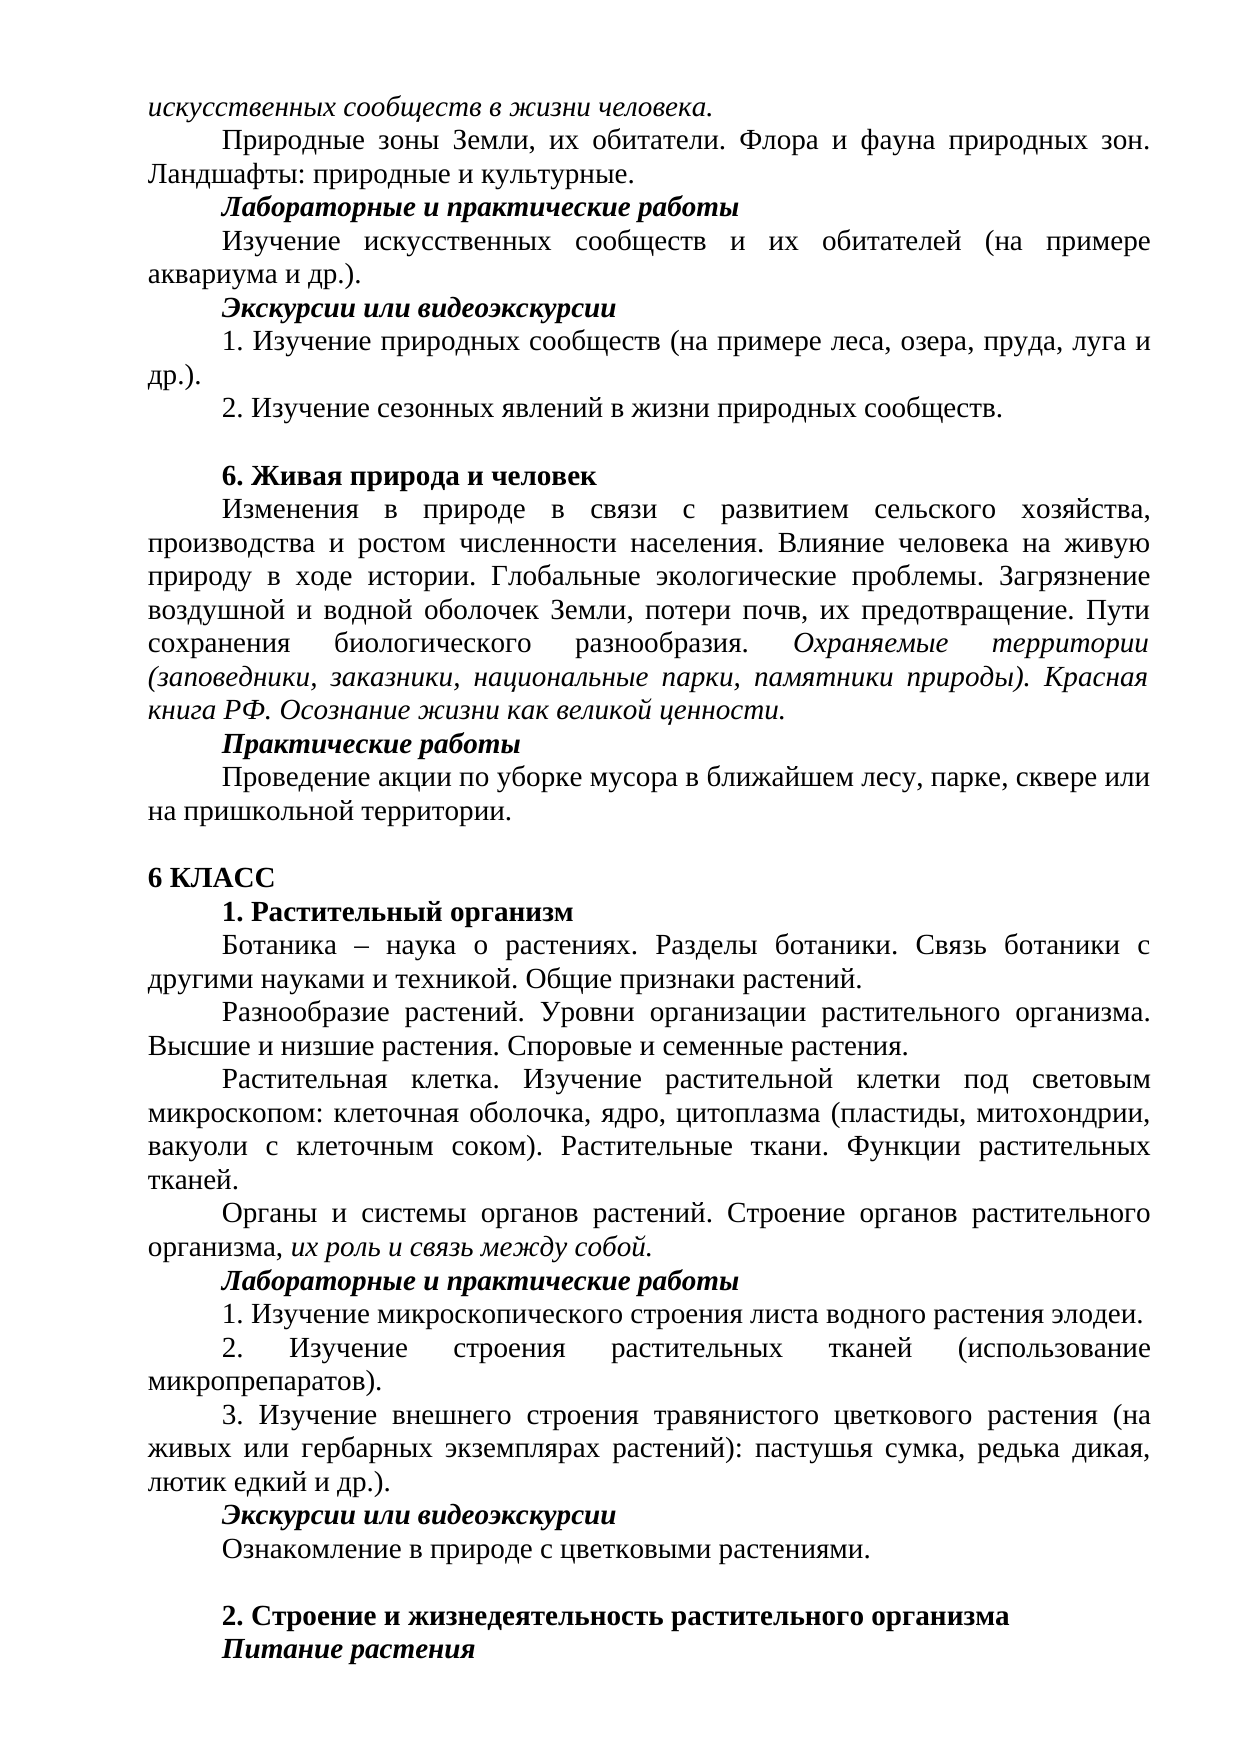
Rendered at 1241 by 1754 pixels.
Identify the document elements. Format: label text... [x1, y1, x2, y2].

text Органы и системы органов растений. Строение органов растительного организма, их роль и связь между собой. [148, 1196, 1152, 1263]
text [148, 89, 1152, 122]
text Практические работы [148, 726, 1152, 759]
text 1. Изучение микроскопического строения листа водного растения элодеи. [148, 1296, 1152, 1330]
text 6. Живая природа и человек [148, 458, 1152, 491]
text 2. Изучение строения растительных тканей (использование микропрепаратов). [148, 1330, 1152, 1397]
text Разнообразие растений. Уровни организации растительного организма. Высшие и низшие растения. Споровые и семенные растения. [148, 994, 1152, 1061]
text 1. Изучение природных сообществ (на примере леса, озера, пруда, луга и др.). [148, 323, 1152, 391]
text Лабораторные и практические работы [148, 189, 1152, 223]
text 2. Строение и жизнедеятельность растительного организма [148, 1598, 1152, 1632]
text Растительная клетка. Изучение растительной клетки под световым микроскопом: клеточная оболочка, ядро, цитоплазма (пластиды, митохондрии, вакуоли с клеточным соком). Растительные ткани. Функции растительных тканей. [148, 1061, 1152, 1196]
text 1. Растительный организм [148, 894, 1152, 927]
text Экскурсии или видеоэкскурсии [148, 1497, 1152, 1531]
text 6 класс [148, 860, 1152, 894]
text Изучение искусственных сообществ и их обитателей (на примере аквариума и др.). [148, 223, 1152, 290]
text Проведение акции по уборке мусора в ближайшем лесу, парке, сквере или на пришкольной территории. [148, 759, 1152, 827]
text 3. Изучение внешнего строения травянистого цветкового растения (на живых или гербарных экземплярах растений): пастушья сумка, редька дикая, лютик едкий и др.). [148, 1397, 1152, 1497]
text Ботаника – наука о растениях. Разделы ботаники. Связь ботаники с другими науками и техникой. Общие признаки растений. [148, 927, 1152, 994]
text Изменения в природе в связи с развитием сельского хозяйства, производства и ростом численности населения. Влияние человека на живую природу в ходе истории. Глобальные экологические проблемы. Загрязнение воздушной и водной оболочек Земли, потери почв, их предотвращение. Пути сохранения биологического разнообразия. Охраняемые территории (заповедники, заказники, национальные парки, памятники природы). Красная книга РФ. Осознание жизни как великой ценности. [148, 491, 1152, 726]
text Лабораторные и практические работы [148, 1263, 1152, 1296]
text Природные зоны Земли, их обитатели. Флора и фауна природных зон. Ландшафты: природные и культурные. [148, 122, 1152, 189]
text Ознакомление в природе с цветковыми растениями. [148, 1531, 1152, 1564]
text Экскурсии или видеоэкскурсии [148, 290, 1152, 323]
text 2. Изучение сезонных явлений в жизни природных сообществ. [148, 391, 1152, 424]
text Питание растения [148, 1632, 1152, 1665]
